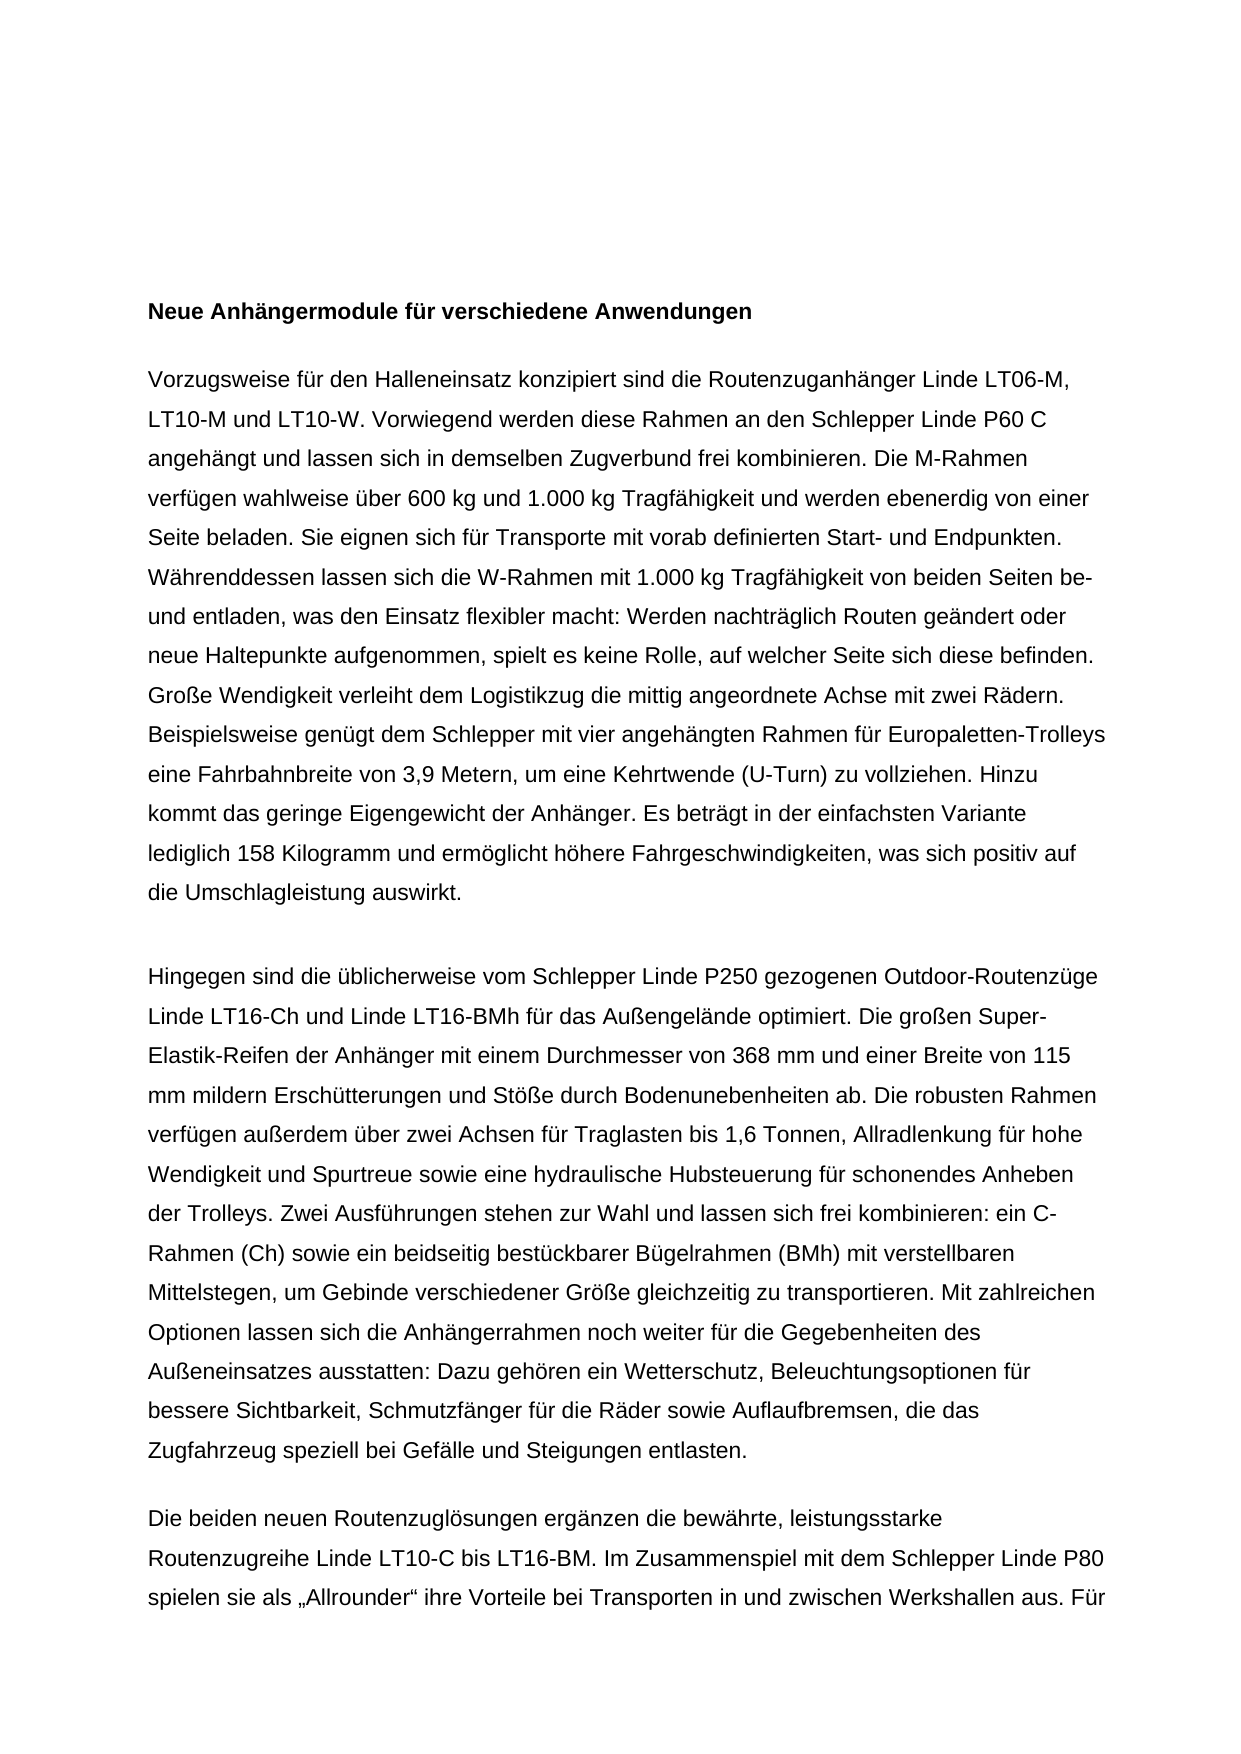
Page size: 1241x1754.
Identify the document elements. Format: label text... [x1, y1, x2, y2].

text Vorzugsweise für den Halleneinsatz konzipiert sind die Routenzuganhänger Linde LT06-M, LT10-M und LT10-W. Vorwiegend werden diese Rahmen an den Schlepper Linde P60 C angehängt und lassen sich in demselben Zugverbund frei kombinieren. Die M-Rahmen verfügen wahlweise über 600 kg und 1.000 kg Tragfähigkeit und werden ebenerdig von einer Seite beladen. Sie eignen sich für Transporte mit vorab definierten Start- und Endpunkten. Währenddessen lassen sich die W-Rahmen mit 1.000 kg Tragfähigkeit von beiden Seiten be- und entladen, was den Einsatz flexibler macht: Werden nachträglich Routen geändert oder neue Haltepunkte aufgenommen, spielt es keine Rolle, auf welcher Seite sich diese befinden. Große Wendigkeit verleiht dem Logistikzug die mittig angeordnete Achse mit zwei Rädern. Beispielsweise genügt dem Schlepper mit vier angehängten Rahmen für Europaletten-Trolleys eine Fahrbahnbreite von 3,9 Metern, um eine Kehrtwende (U-Turn) zu vollziehen. Hinzu kommt das geringe Eigengewicht der Anhänger. Es beträgt in der einfachsten Variante lediglich 158 Kilogramm und ermöglicht höhere Fahrgeschwindigkeiten, was sich positiv auf die Umschlagleistung auswirkt. [148, 366, 1108, 949]
text Neue Anhängermodule für verschiedene Anwendungen [148, 298, 1108, 324]
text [148, 1505, 1108, 1610]
text Hingegen sind die üblicherweise vom Schlepper Linde P250 gezogenen Outdoor-Routenzüge Linde LT16-Ch und Linde LT16-BMh für das Außengelände optimiert. Die großen Super-Elastik-Reifen der Anhänger mit einem Durchmesser von 368 mm und einer Breite von 115 mm mildern Erschütterungen und Stöße durch Bodenunebenheiten ab. Die robusten Rahmen verfügen außerdem über zwei Achsen für Traglasten bis 1,6 Tonnen, Allradlenkung für hohe Wendigkeit und Spurtreue sowie eine hydraulische Hubsteuerung für schonendes Anheben der Trolleys. Zwei Ausführungen stehen zur Wahl und lassen sich frei kombinieren: ein C-Rahmen (Ch) sowie ein beidseitig bestückbarer Bügelrahmen (BMh) mit verstellbaren Mittelstegen, um Gebinde verschiedener Größe gleichzeitig zu transportieren. Mit zahlreichen Optionen lassen sich die Anhängerrahmen noch weiter für die Gegebenheiten des Außeneinsatzes ausstatten: Dazu gehören ein Wetterschutz, Beleuchtungsoptionen für bessere Sichtbarkeit, Schmutzfänger für die Räder sowie Auflaufbremsen, die das Zugfahrzeug speziell bei Gefälle und Steigungen entlasten. [148, 963, 1108, 1463]
